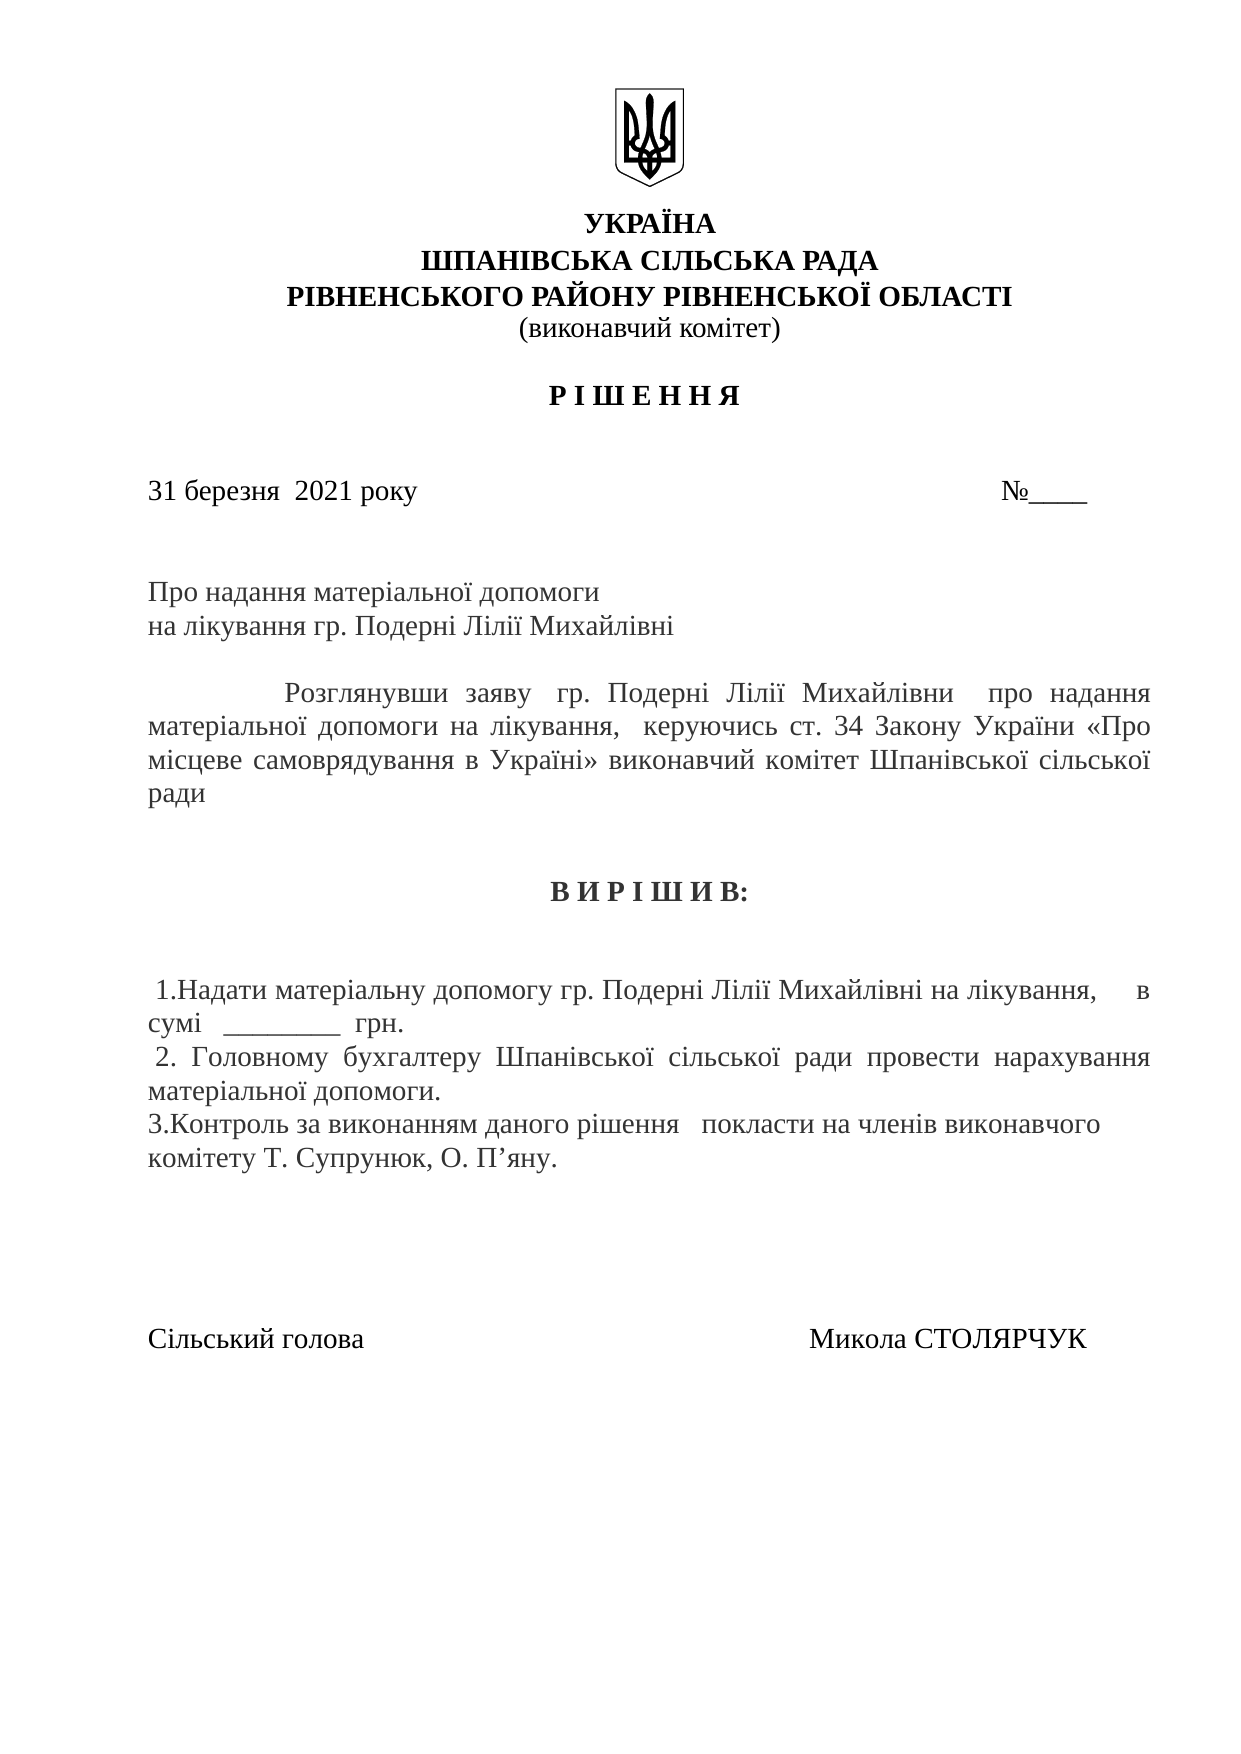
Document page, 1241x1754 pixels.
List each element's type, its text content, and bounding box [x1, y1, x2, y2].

subtitle ШПАНІВСЬКА сільська рада [148, 252, 838, 275]
text 1.Надати матеріальну допомогу гр. Подерні Лілії Михайлівні на лікування, в сумі ________ грн. [148, 972, 1152, 1039]
text 31 березня 2021 року №____ [148, 473, 1152, 507]
text Україна [148, 206, 1152, 240]
text Р І Ш Е Н Н Я [148, 378, 1152, 411]
text 2. Головному бухгалтеру Шпанівської сільської ради провести нарахування матеріальної допомоги. [148, 1039, 1152, 1106]
text Про надання матеріальної допомоги [148, 574, 1152, 608]
text В И Р І Ш И В: [148, 874, 1152, 907]
text (виконавчий комітет) [148, 311, 1152, 344]
text Сільський голова Микола СТОЛЯРЧУК [148, 1321, 1152, 1354]
text РІВНЕНСЬКОГО РАЙОНУ РІВНЕНСЬКОЇ ОБЛАСТІ [148, 288, 1152, 311]
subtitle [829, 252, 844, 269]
subtitle ШПАНІВСЬКА сільська рада [856, 252, 1152, 275]
text на лікування гр. Подерні Лілії Михайлівні [148, 608, 1152, 641]
text 3.Контроль за виконанням даного рішення покласти на членів виконавчого комітету Т. Супрунюк, О. П’яну. [148, 1106, 1152, 1173]
text Розглянувши заяву гр. Подерні Лілії Михайлівни про надання матеріальної допомоги на лікування, керуючись ст. 34 Закону України «Про місцеве самоврядування в Україні» виконавчий комітет Шпанівської сільської ради [148, 675, 1152, 809]
